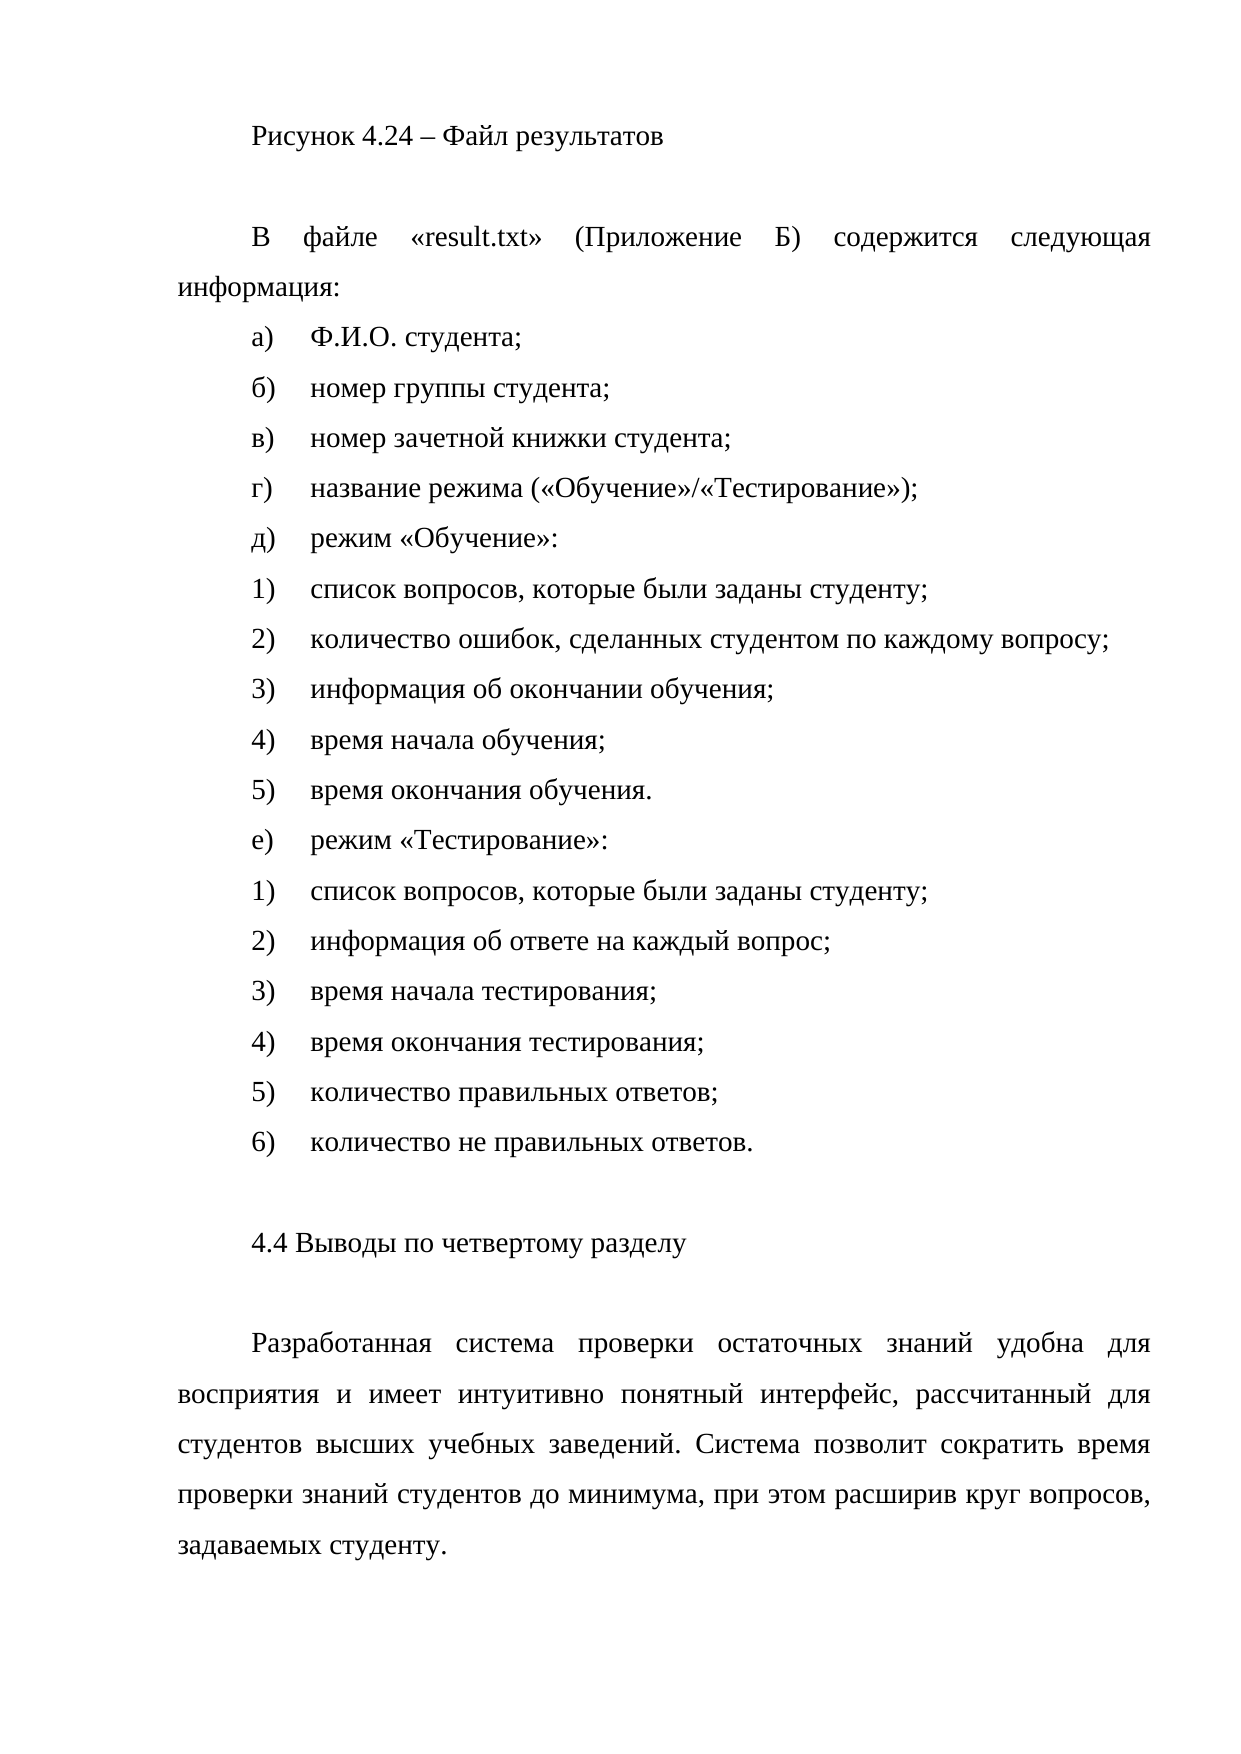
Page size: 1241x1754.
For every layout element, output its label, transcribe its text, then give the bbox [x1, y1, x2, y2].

list количество правильных ответов; [177, 1074, 1152, 1108]
list номер группы студента; [177, 370, 1152, 403]
list количество не правильных ответов. [177, 1124, 1152, 1158]
list название режима («Обучение»/«Тестирование»); [177, 470, 1152, 504]
list режим «Тестирование»: [177, 822, 1152, 856]
list время начала тестирования; [177, 973, 1152, 1007]
list время окончания обучения. [177, 772, 1152, 806]
list список вопросов, которые были заданы студенту; [177, 873, 1152, 906]
list номер зачетной книжки студента; [177, 420, 1152, 453]
list информация об окончании обучения; [177, 672, 1152, 705]
list список вопросов, которые были заданы студенту; [177, 571, 1152, 604]
text Разработанная система проверки остаточных знаний удобна для восприятия и имеет интуитивно понятный интерфейс, рассчитанный для студентов высших учебных заведений. Система позволит сократить время проверки знаний студентов до минимума, при этом расширив круг вопросов, задаваемых студенту. [177, 1326, 1152, 1560]
list количество ошибок, сделанных студентом по каждому вопросу; [177, 621, 1152, 655]
text 4.4 Выводы по четвертому разделу [177, 1225, 1152, 1258]
list время окончания тестирования; [177, 1024, 1152, 1057]
list режим «Обучение»: [177, 521, 1152, 554]
list информация об ответе на каждый вопрос; [177, 923, 1152, 957]
list Ф.И.О. студента; [177, 319, 1152, 353]
text Рисунок 4.24 – Файл результатов [177, 118, 1152, 152]
list время начала обучения; [177, 722, 1152, 755]
text В файле «result.txt» (Приложение Б) содержится следующая информация: [177, 219, 1152, 303]
